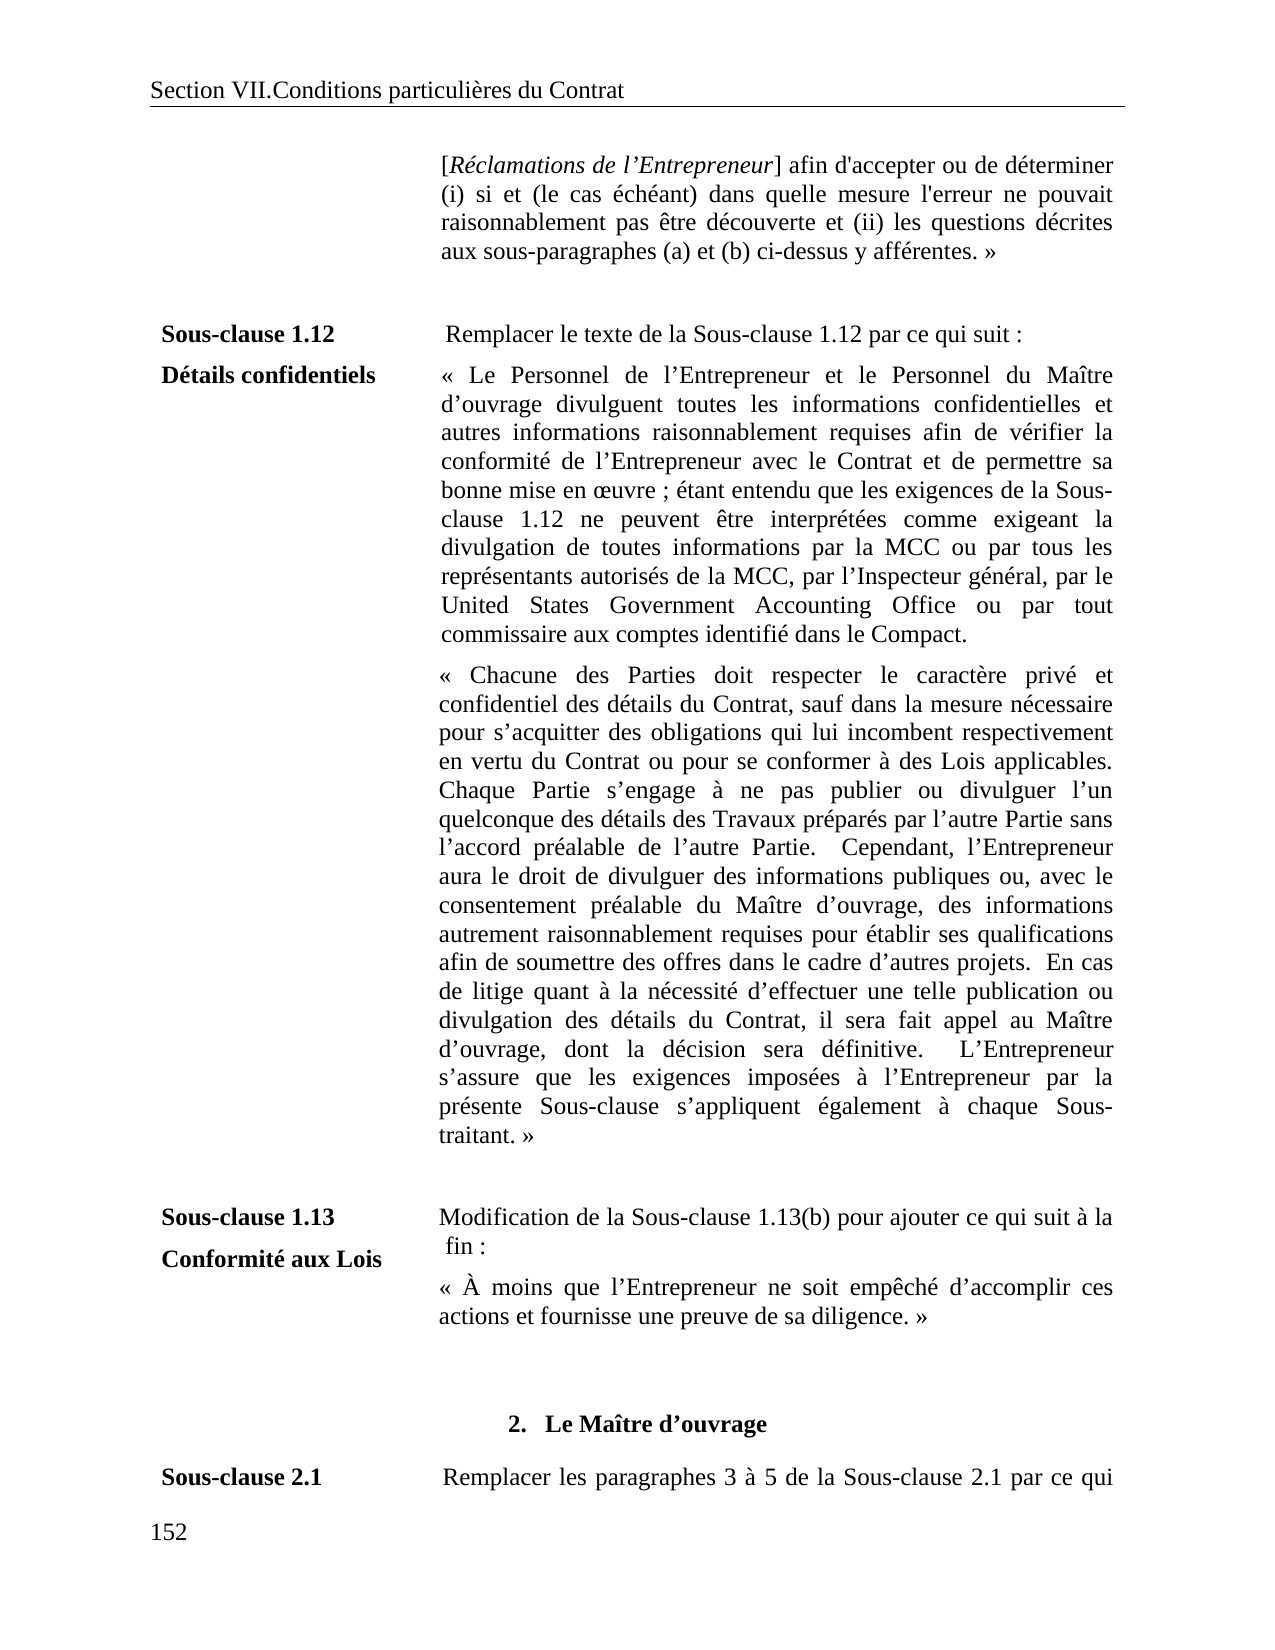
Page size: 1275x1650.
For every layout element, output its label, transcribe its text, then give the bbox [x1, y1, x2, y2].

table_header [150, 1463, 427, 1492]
text Le Maître d’ouvrage [150, 1409, 1125, 1437]
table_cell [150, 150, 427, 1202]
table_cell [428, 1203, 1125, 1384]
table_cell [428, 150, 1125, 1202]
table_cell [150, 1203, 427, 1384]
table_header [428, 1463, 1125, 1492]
